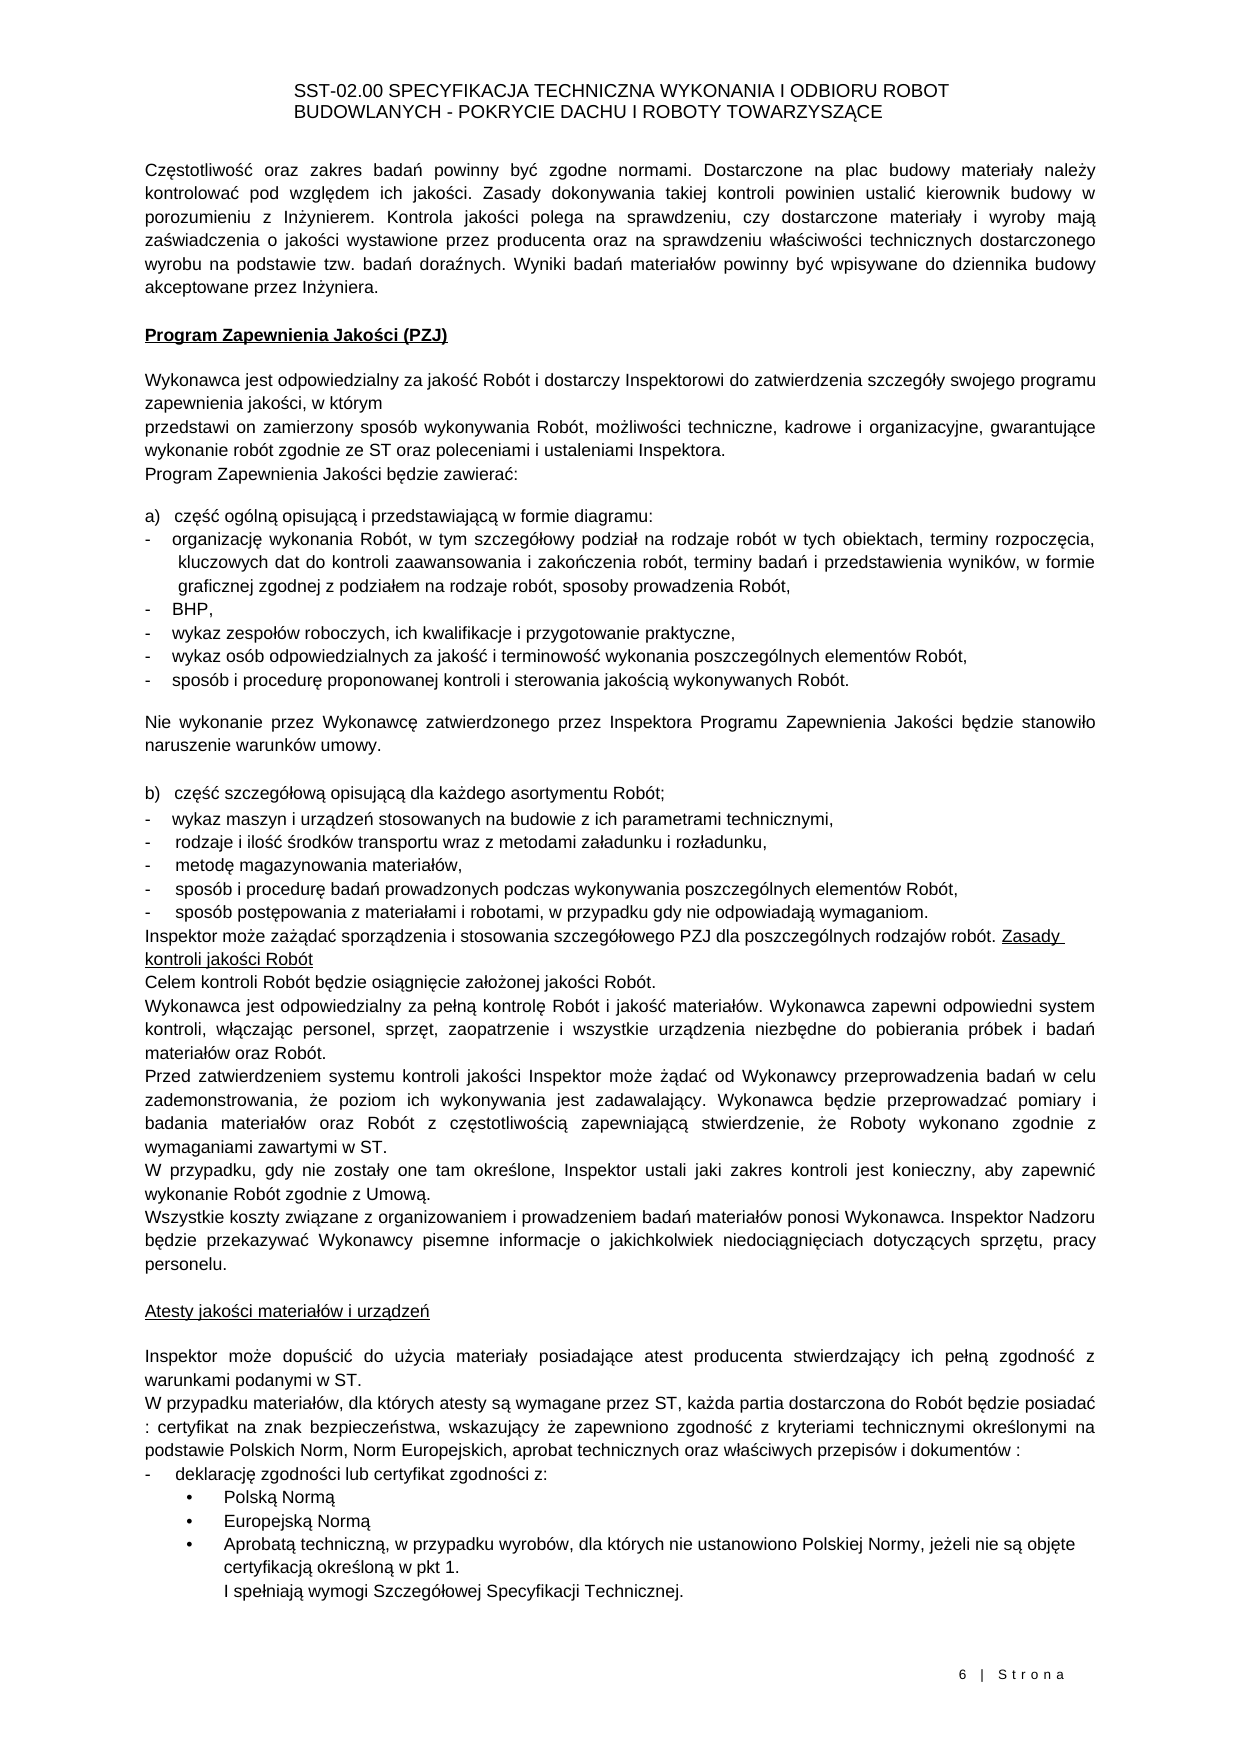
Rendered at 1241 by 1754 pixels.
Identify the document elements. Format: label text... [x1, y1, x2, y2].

text Przed zatwierdzeniem systemu kontroli jakości Inspektor może żądać od Wykonawcy przeprowadzenia badań w celu zademonstrowania, że poziom ich wykonywania jest zadawalający. Wykonawca będzie przeprowadzać pomiary i badania materiałów oraz Robót z częstotliwością zapewniającą stwierdzenie, że Roboty wykonano zgodnie z wymaganiami zawartymi w ST. [144, 1066, 1097, 1157]
list Aprobatą techniczną, w przypadku wyrobów, dla których nie ustanowiono Polskiej Normy, jeżeli nie są objęte certyfikacją określoną w pkt 1. [186, 1534, 1097, 1578]
text I spełniają wymogi Szczegółowej Specyfikacji Technicznej. [224, 1581, 1097, 1601]
list rodzaje i ilość środków transportu wraz z metodami załadunku i rozładunku, [144, 832, 1097, 852]
text Inspektor może zażądać sporządzenia i stosowania szczegółowego PZJ dla poszczególnych rodzajów robót. Zasady kontroli jakości Robót [144, 925, 1097, 969]
list deklarację zgodności lub certyfikat zgodności z: [144, 1463, 1097, 1484]
list wykaz zespołów roboczych, ich kwalifikacje i przygotowanie praktyczne, [144, 623, 1097, 643]
list sposób i procedurę proponowanej kontroli i sterowania jakością wykonywanych Robót. [144, 669, 1097, 690]
list organizację wykonania Robót, w tym szczegółowy podział na rodzaje robót w tych obiektach, terminy rozpoczęcia, kluczowych dat do kontroli zaawansowania i zakończenia robót, terminy badań i przedstawienia wyników, w formie graficznej zgodnej z podziałem na rodzaje robót, sposoby prowadzenia Robót, [144, 529, 1097, 596]
list sposób i procedurę badań prowadzonych podczas wykonywania poszczególnych elementów Robót, [144, 878, 1097, 899]
text Celem kontroli Robót będzie osiągnięcie założonej jakości Robót. [144, 972, 1097, 993]
text Wszystkie koszty związane z organizowaniem i prowadzeniem badań materiałów ponosi Wykonawca. Inspektor Nadzoru będzie przekazywać Wykonawcy pisemne informacje o jakichkolwiek niedociągnięciach dotyczących sprzętu, pracy personelu. [144, 1207, 1097, 1274]
list część szczegółową opisującą dla każdego asortymentu Robót; [144, 783, 1097, 803]
list Polską Normą [186, 1487, 1097, 1507]
list BHP, [144, 599, 1097, 619]
list wykaz maszyn i urządzeń stosowanych na budowie z ich parametrami technicznymi, [144, 808, 1097, 829]
list wykaz osób odpowiedzialnych za jakość i terminowość wykonania poszczególnych elementów Robót, [144, 646, 1097, 666]
text Częstotliwość oraz zakres badań powinny być zgodne normami. Dostarczone na plac budowy materiały należy kontrolować pod względem ich jakości. Zasady dokonywania takiej kontroli powinien ustalić kierownik budowy w porozumieniu z Inżynierem. Kontrola jakości polega na sprawdzeniu, czy dostarczone materiały i wyroby mają zaświadczenia o jakości wystawione przez producenta oraz na sprawdzeniu właściwości technicznych dostarczonego wyrobu na podstawie tzw. badań doraźnych. Wyniki badań materiałów powinny być wpisywane do dziennika budowy akceptowane przez Inżyniera. [144, 159, 1097, 297]
text W przypadku, gdy nie zostały one tam określone, Inspektor ustali jaki zakres kontroli jest konieczny, aby zapewnić wykonanie Robót zgodnie z Umową. [144, 1160, 1097, 1204]
text W przypadku materiałów, dla których atesty są wymagane przez ST, każda partia dostarczona do Robót będzie posiadać : certyfikat na znak bezpieczeństwa, wskazujący że zapewniono zgodność z kryteriami technicznymi określonymi na podstawie Polskich Norm, Norm Europejskich, aprobat technicznych oraz właściwych przepisów i dokumentów : [144, 1393, 1097, 1460]
text Nie wykonanie przez Wykonawcę zatwierdzonego przez Inspektora Programu Zapewnienia Jakości będzie stanowiło naruszenie warunków umowy. [144, 712, 1097, 756]
list Europejską Normą [186, 1510, 1097, 1531]
text Atesty jakości materiałów i urządzeń [144, 1301, 1097, 1322]
list sposób postępowania z materiałami i robotami, w przypadku gdy nie odpowiadają wymaganiom. [144, 902, 1097, 922]
text przedstawi on zamierzony sposób wykonywania Robót, możliwości techniczne, kadrowe i organizacyjne, gwarantujące wykonanie robót zgodnie ze ST oraz poleceniami i ustaleniami Inspektora. [144, 416, 1097, 460]
text Program Zapewnienia Jakości będzie zawierać: [144, 463, 1097, 484]
text Wykonawca jest odpowiedzialny za pełną kontrolę Robót i jakość materiałów. Wykonawca zapewni odpowiedni system kontroli, włączając personel, sprzęt, zaopatrzenie i wszystkie urządzenia niezbędne do pobierania próbek i badań materiałów oraz Robót. [144, 996, 1097, 1063]
list metodę magazynowania materiałów, [144, 855, 1097, 876]
text Inspektor może dopuścić do użycia materiały posiadające atest producenta stwierdzający ich pełną zgodność z warunkami podanymi w ST. [144, 1346, 1097, 1390]
text Wykonawca jest odpowiedzialny za jakość Robót i dostarczy Inspektorowi do zatwierdzenia szczegóły swojego programu zapewnienia jakości, w którym [144, 369, 1097, 413]
text Program Zapewnienia Jakości (PZJ) [144, 324, 1097, 345]
list część ogólną opisującą i przedstawiającą w formie diagramu: [144, 505, 1097, 526]
